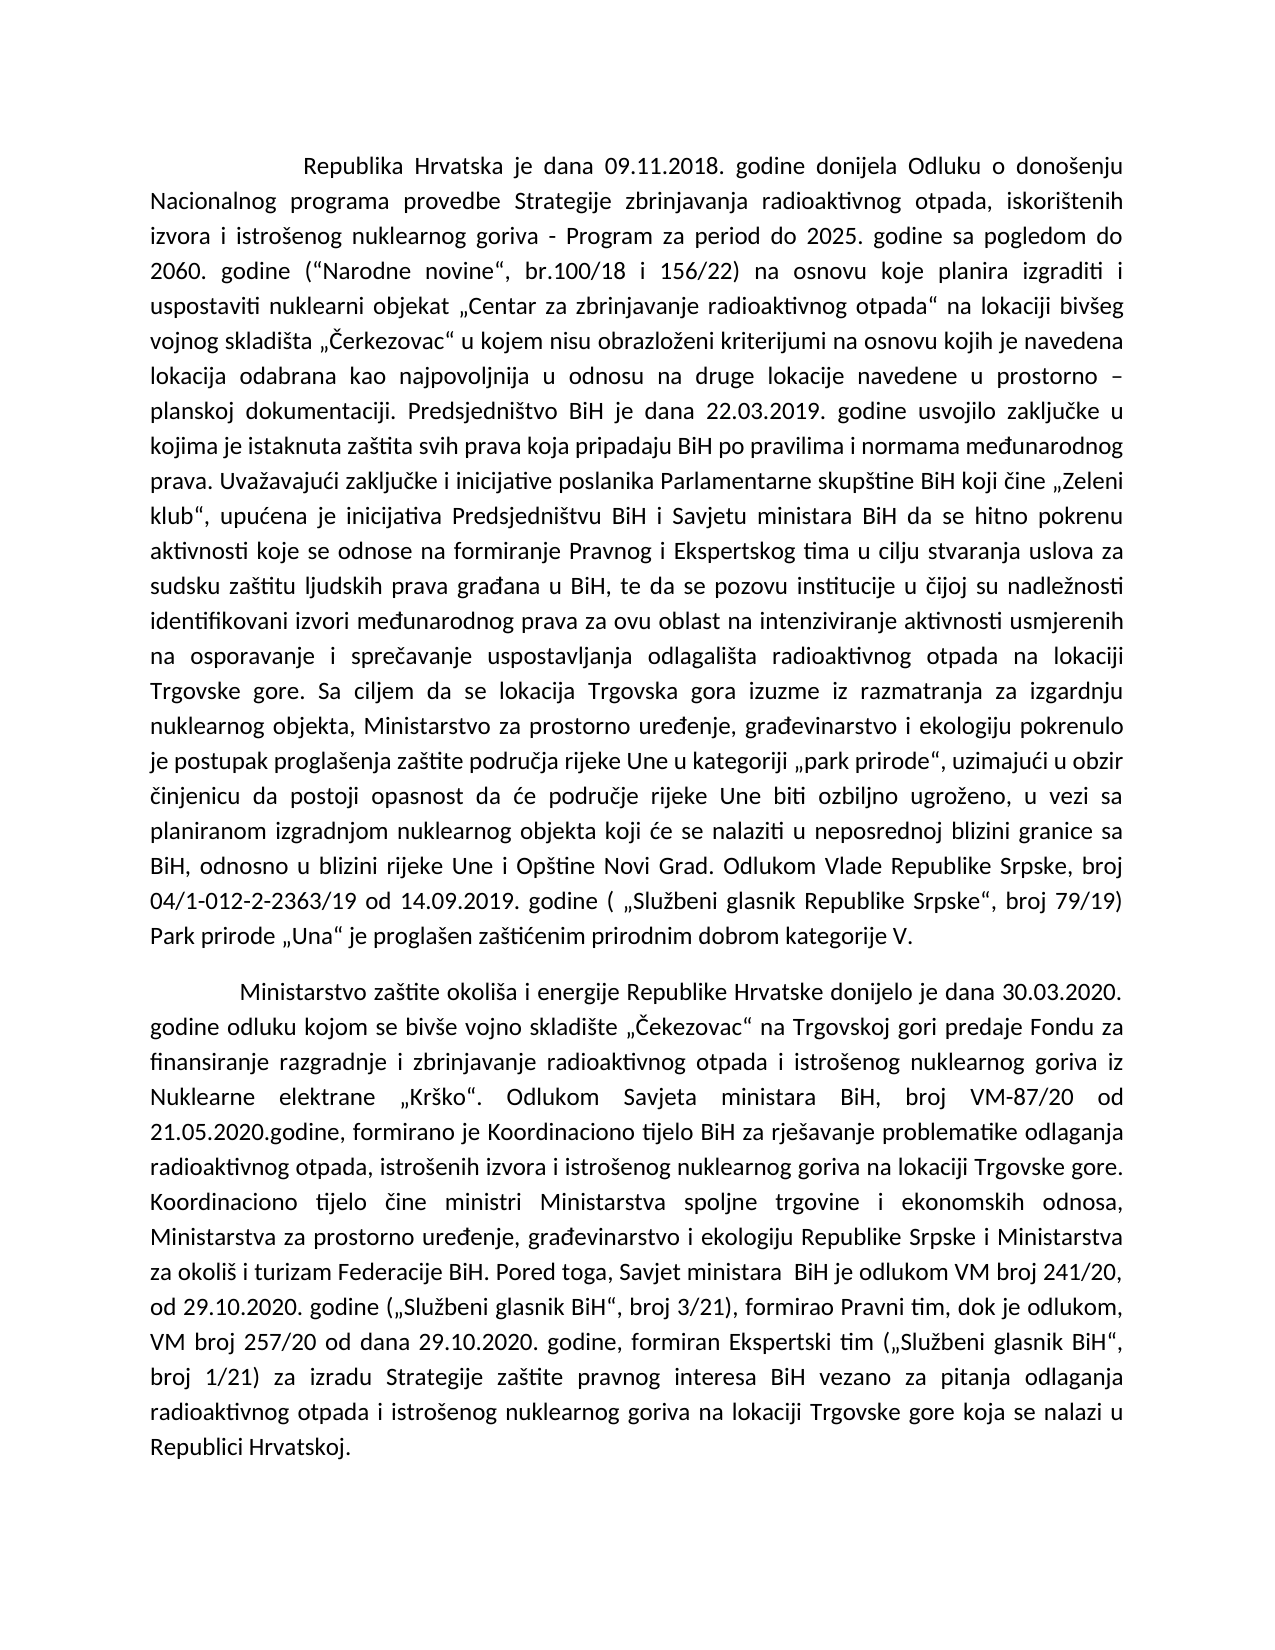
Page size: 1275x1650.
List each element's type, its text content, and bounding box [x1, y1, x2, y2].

text Ministarstvo zaštite okoliša i energije Republike Hrvatske donijelo je dana 30.03.2020. godine odluku kojom se bivše vojno skladište „Čekezovac“ na Trgovskoj gori predaje Fondu za finansiranje razgradnje i zbrinjavanje radioaktivnog otpada i istrošenog nuklearnog goriva iz Nuklearne elektrane „Krško“. Odlukom Savjeta ministara BiH, broj VM-87/20 od 21.05.2020.godine, formirano je Koordinaciono tijelo BiH za rješavanje problematike odlaganja radioaktivnog otpada, istrošenih izvora i istrošenog nuklearnog goriva na lokaciji Trgovske gore. Koordinaciono tijelo čine ministri Ministarstva spoljne trgovine i ekonomskih odnosa, Ministarstva za prostorno uređenje, građevinarstvo i ekologiju Republike Srpske i Ministarstva za okoliš i turizam Federacije BiH. Pored toga, Savjet ministara BiH je odlukom VM broj 241/20, od 29.10.2020. godine („Službeni glasnik BiH“, broj 3/21), formirao Pravni tim, dok je odlukom, VM broj 257/20 od dana 29.10.2020. godine, formiran Ekspertski tim („Službeni glasnik BiH“, broj 1/21) za izradu Strategije zaštite pravnog interesa BiH vezano za pitanja odlaganja radioaktivnog otpada i istrošenog nuklearnog goriva na lokaciji Trgovske gore koja se nalazi u Republici Hrvatskoj. [150, 976, 1125, 1461]
text Republika Hrvatska je dana 09.11.2018. godine donijela Odluku o donošenju Nacionalnog programa provedbe Strategije zbrinjavanja radioaktivnog otpada, iskorištenih izvora i istrošenog nuklearnog goriva - Program za period do 2025. godine sa pogledom do 2060. godine (“Narodne novine“, br.100/18 i 156/22) na osnovu koje planira izgraditi i uspostaviti nuklearni objekat „Centar za zbrinjavanje radioaktivnog otpada“ na lokaciji bivšeg vojnog skladišta „Čerkezovac“ u kojem nisu obrazloženi kriterijumi na osnovu kojih je navedena lokacija odabrana kao najpovoljnija u odnosu na druge lokacije navedene u prostorno – planskoj dokumentaciji. Predsjedništvo BiH je dana 22.03.2019. godine usvojilo zaključke u kojima je istaknuta zaštita svih prava koja pripadaju BiH po pravilima i normama međunarodnog prava. Uvažavajući zaključke i inicijative poslanika Parlamentarne skupštine BiH koji čine „Zeleni klub“, upućena je inicijativa Predsjedništvu BiH i Savjetu ministara BiH da se hitno pokrenu aktivnosti koje se odnose na formiranje Pravnog i Ekspertskog tima u cilju stvaranja uslova za sudsku zaštitu ljudskih prava građana u BiH, te da se pozovu institucije u čijoj su nadležnosti identifikovani izvori međunarodnog prava za ovu oblast na intenziviranje aktivnosti usmjerenih na osporavanje i sprečavanje uspostavljanja odlagališta radioaktivnog otpada na lokaciji Trgovske gore. Sa ciljem da se lokacija Trgovska gora izuzme iz razmatranja za izgardnju nuklearnog objekta, Ministarstvo za prostorno uređenje, građevinarstvo i ekologiju pokrenulo je postupak proglašenja zaštite područja rijeke Une u kategoriji „park prirode“, uzimajući u obzir činjenicu da postoji opasnost da će područje rijeke Une biti ozbiljno ugroženo, u vezi sa planiranom izgradnjom nuklearnog objekta koji će se nalaziti u neposrednoj blizini granice sa BiH, odnosno u blizini rijeke Une i Opštine Novi Grad. Odlukom Vlade Republike Srpske, broj 04/1-012-2-2363/19 od 14.09.2019. godine ( „Službeni glasnik Republike Srpske“, broj 79/19) Park prirode „Una“ je proglašen zaštićenim prirodnim dobrom kategorije V. [150, 150, 1125, 951]
